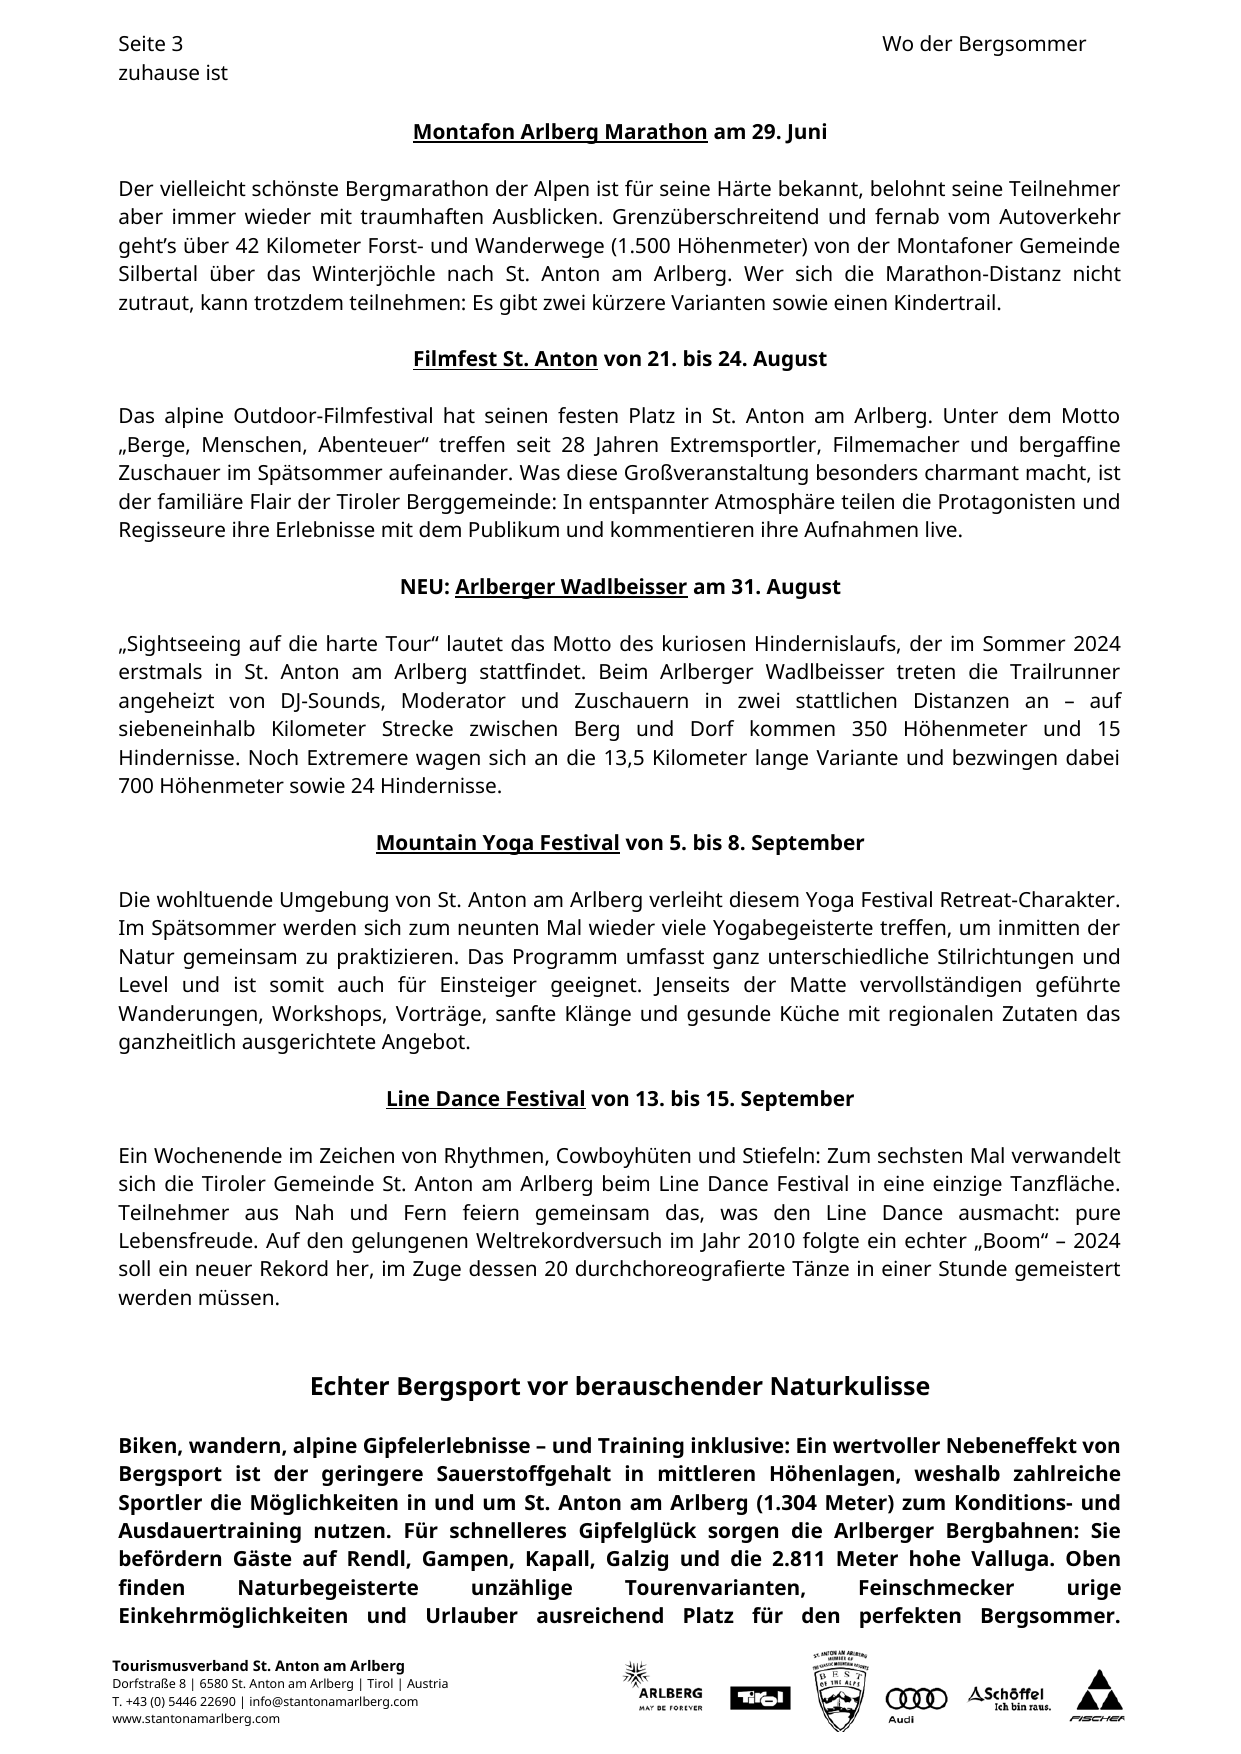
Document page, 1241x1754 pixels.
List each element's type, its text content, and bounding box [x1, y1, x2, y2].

text Montafon Arlberg Marathon am 29. Juni [118, 117, 1122, 146]
text „Sightseeing auf die harte Tour“ lautet das Motto des kuriosen Hindernislaufs, der im Sommer 2024 erstmals in St. Anton am Arlberg stattfindet. Beim Arlberger Wadlbeisser treten die Trailrunner angeheizt von DJ-Sounds, Moderator und Zuschauern in zwei stattlichen Distanzen an – auf siebeneinhalb Kilometer Strecke zwischen Berg und Dorf kommen 350 Höhenmeter und 15 Hindernisse. Noch Extremere wagen sich an die 13,5 Kilometer lange Variante und bezwingen dabei 700 Höhenmeter sowie 24 Hindernisse. [118, 629, 1122, 799]
text Line Dance Festival von 13. bis 15. September [118, 1084, 1122, 1112]
text NEU: Arlberger Wadlbeisser am 31. August [118, 572, 1122, 601]
text Der vielleicht schönste Bergmarathon der Alpen ist für seine Härte bekannt, belohnt seine Teilnehmer aber immer wieder mit traumhaften Ausblicken. Grenzüberschreitend und fernab vom Autoverkehr geht’s über 42 Kilometer Forst- und Wanderwege (1.500 Höhenmeter) von der Montafoner Gemeinde Silbertal über das Winterjöchle nach St. Anton am Arlberg. Wer sich die Marathon-Distanz nicht zutraut, kann trotzdem teilnehmen: Es gibt zwei kürzere Varianten sowie einen Kindertrail. [118, 174, 1122, 316]
text Echter Bergsport vor berauschender Naturkulisse [118, 1368, 1122, 1402]
text Die wohltuende Umgebung von St. Anton am Arlberg verleiht diesem Yoga Festival Retreat-Charakter. Im Spätsommer werden sich zum neunten Mal wieder viele Yogabegeisterte treffen, um inmitten der Natur gemeinsam zu praktizieren. Das Programm umfasst ganz unterschiedliche Stilrichtungen und Level und ist somit auch für Einsteiger geeignet. Jenseits der Matte vervollständigen geführte Wanderungen, Workshops, Vorträge, sanfte Klänge und gesunde Küche mit regionalen Zutaten das ganzheitlich ausgerichtete Angebot. [118, 885, 1122, 1056]
picture [621, 1650, 1124, 1732]
text Filmfest St. Anton von 21. bis 24. August [118, 344, 1122, 373]
text Das alpine Outdoor-Filmfestival hat seinen festen Platz in St. Anton am Arlberg. Unter dem Motto „Berge, Menschen, Abenteuer“ treffen seit 28 Jahren Extremsportler, Filmemacher und bergaffine Zuschauer im Spätsommer aufeinander. Was diese Großveranstaltung besonders charmant macht, ist der familiäre Flair der Tiroler Berggemeinde: In entspannter Atmosphäre teilen die Protagonisten und Regisseure ihre Erlebnisse mit dem Publikum und kommentieren ihre Aufnahmen live. [118, 401, 1122, 544]
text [118, 1431, 1122, 1630]
text Mountain Yoga Festival von 5. bis 8. September [118, 828, 1122, 856]
text Ein Wochenende im Zeichen von Rhythmen, Cowboyhüten und Stiefeln: Zum sechsten Mal verwandelt sich die Tiroler Gemeinde St. Anton am Arlberg beim Line Dance Festival in eine einzige Tanzfläche. Teilnehmer aus Nah und Fern feiern gemeinsam das, was den Line Dance ausmacht: pure Lebensfreude. Auf den gelungenen Weltrekordversuch im Jahr 2010 folgte ein echter „Boom“ – 2024 soll ein neuer Rekord her, im Zuge dessen 20 durchchoreografierte Tänze in einer Stunde gemeistert werden müssen. [118, 1141, 1122, 1311]
